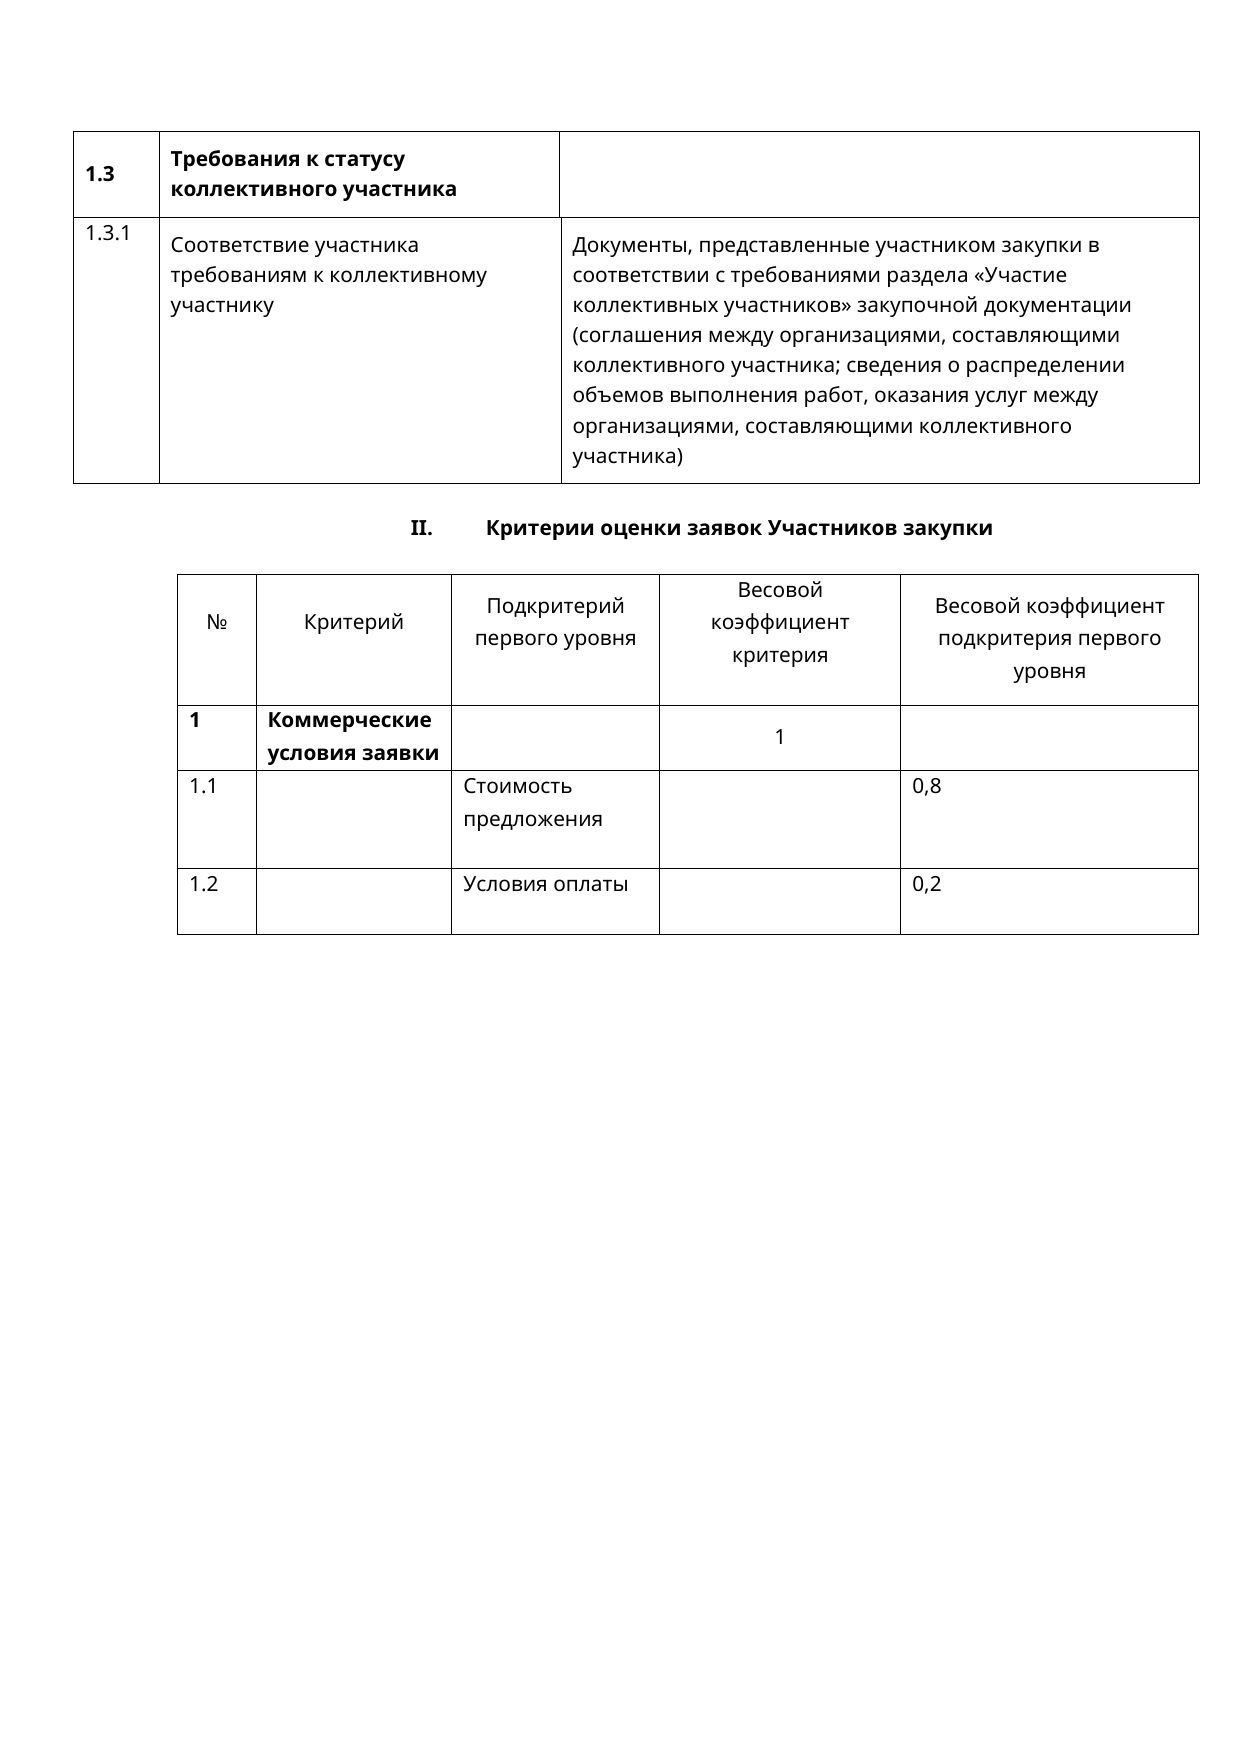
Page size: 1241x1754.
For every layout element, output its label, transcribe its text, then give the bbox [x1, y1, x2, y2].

table_cell 1 [178, 706, 256, 770]
table_cell Коммерческие условия заявки [257, 706, 451, 770]
table_cell 1 [660, 706, 900, 770]
table_header Подкритерий первого уровня [452, 575, 659, 704]
table_cell [660, 869, 900, 934]
table_cell Условия оплаты [452, 869, 659, 934]
table_cell 0,8 [901, 771, 1198, 868]
table_cell [560, 132, 1199, 217]
table_header Весовой коэффициент критерия [660, 575, 900, 704]
table_cell 1.1 [178, 771, 256, 868]
table_cell [660, 771, 900, 868]
table_cell 1.3.1 [74, 218, 159, 483]
table_cell Соответствие участника требованиям к коллективному участнику [160, 218, 561, 483]
table_cell 0,2 [901, 869, 1198, 934]
table_cell 1.2 [178, 869, 256, 934]
table_header Критерий [257, 575, 451, 704]
table_cell 1.3 [74, 132, 159, 217]
table_cell [257, 869, 451, 934]
table_header Весовой коэффициент подкритерия первого уровня [901, 575, 1198, 704]
list Критерии оценки заявок Участников закупки [252, 513, 1152, 541]
table_cell Требования к статусу коллективного участника [160, 132, 559, 217]
table_cell Документы, представленные участником закупки в соответствии с требованиями раздела «Участие коллективных участников» закупочной документации (соглашения между организациями, составляющими коллективного участника; сведения о распределении объемов выполнения работ, оказания услуг между организациями, составляющими коллективного участника) [562, 218, 1199, 483]
table_cell [257, 771, 451, 868]
table_cell [452, 706, 659, 770]
table_header № [178, 575, 256, 704]
table_cell Стоимость предложения [452, 771, 659, 868]
table_cell [901, 706, 1198, 770]
